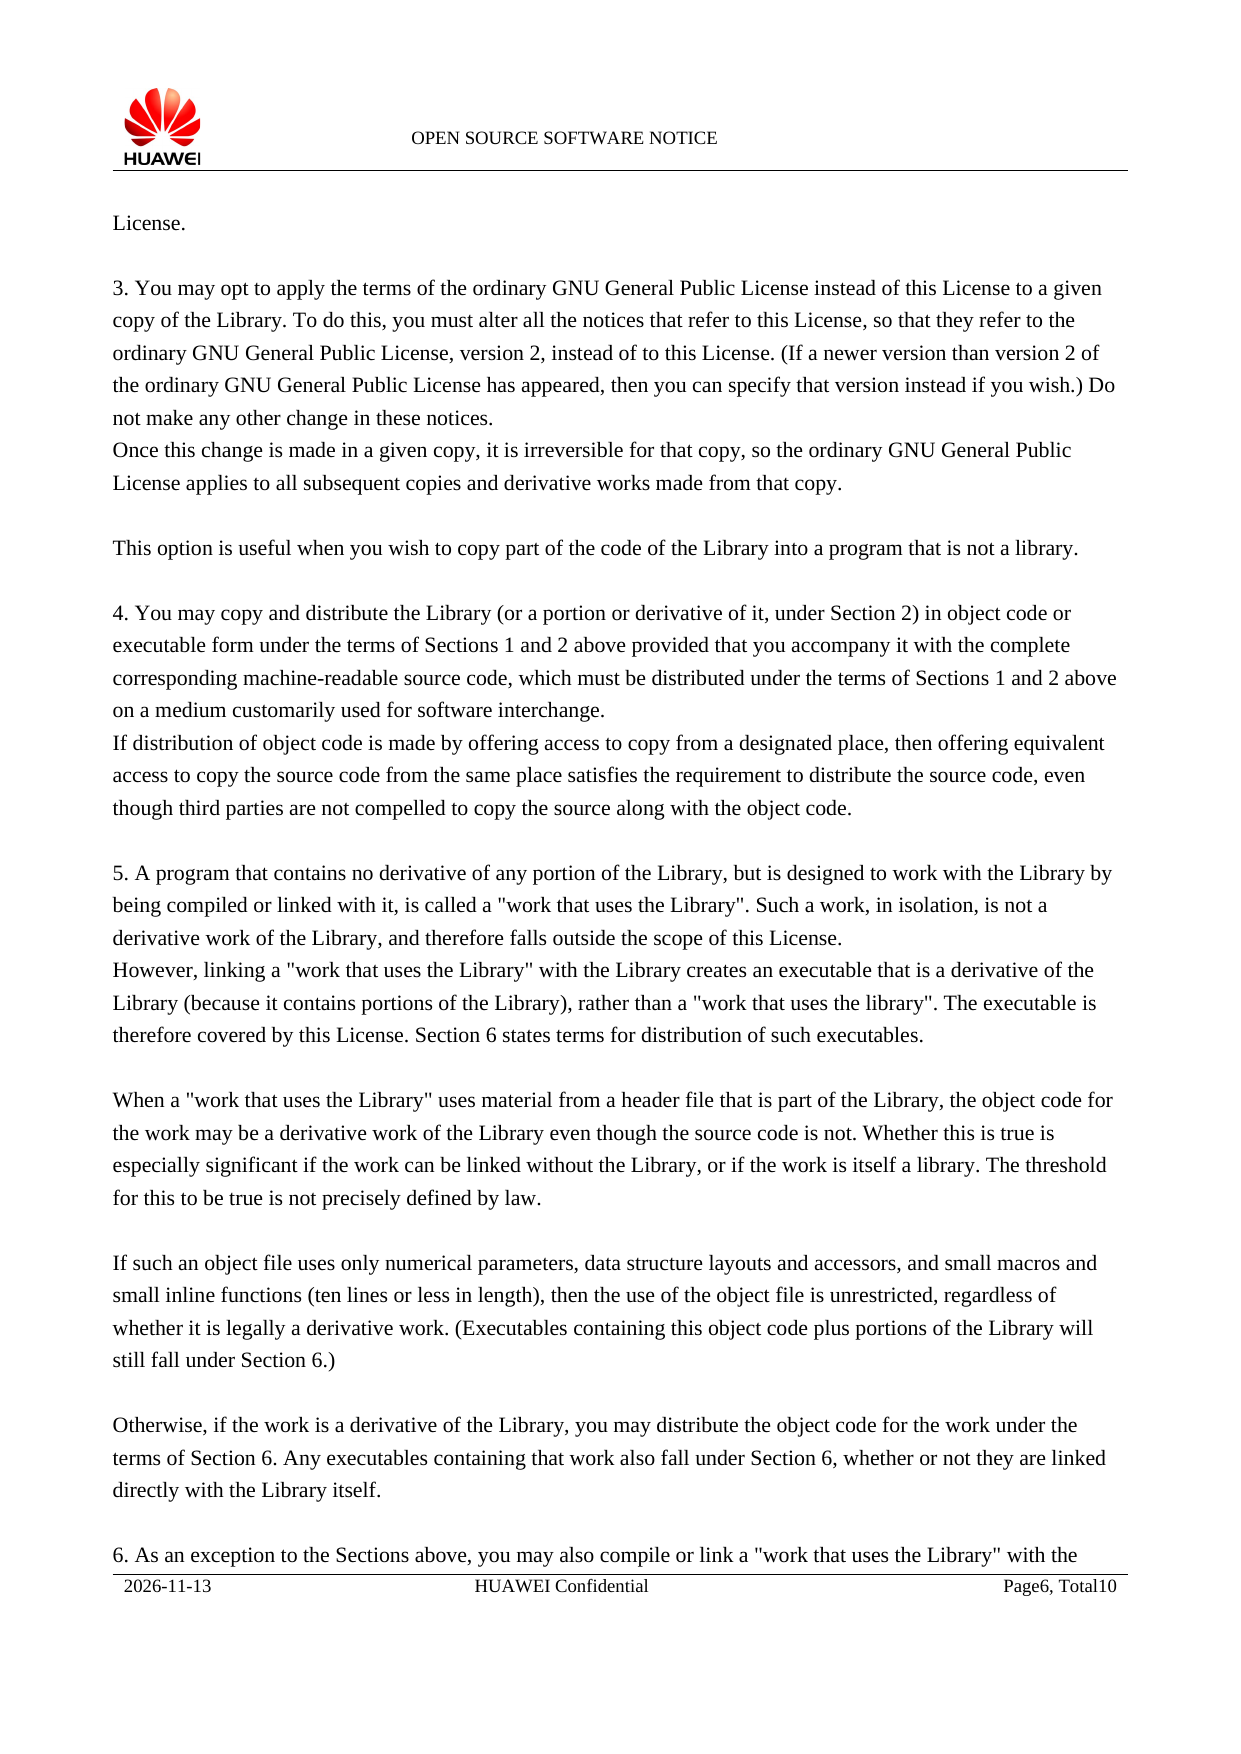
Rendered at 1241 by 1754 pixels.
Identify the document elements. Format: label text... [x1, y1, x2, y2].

picture [124, 88, 201, 165]
